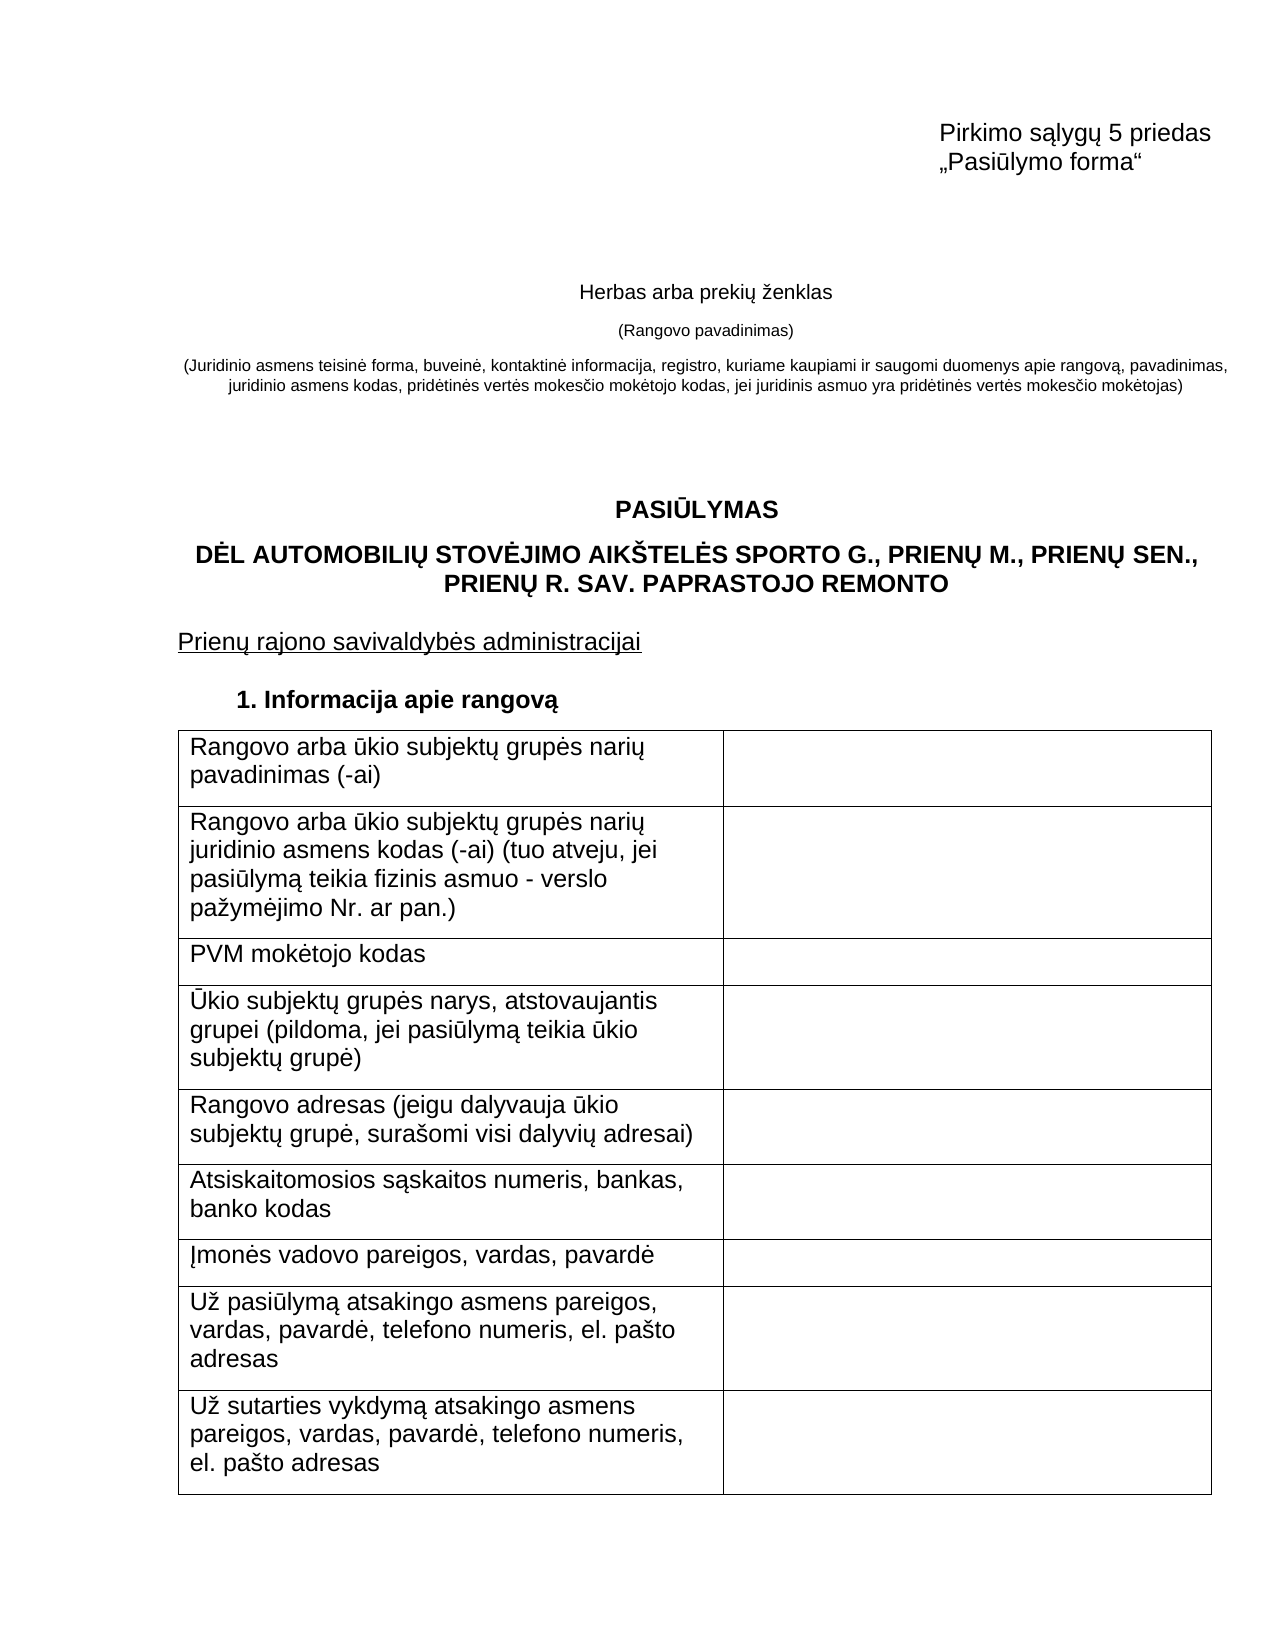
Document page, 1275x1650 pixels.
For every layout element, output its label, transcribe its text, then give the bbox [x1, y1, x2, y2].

text 1. Informacija apie rangovą [177, 685, 1216, 714]
table_cell PVM mokėtojo kodas [179, 939, 723, 985]
table_cell [724, 807, 1211, 938]
text (Juridinio asmens teisinė forma, buveinė, kontaktinė informacija, registro, kuriame kaupiami ir saugomi duomenys apie rangovą, pavadinimas, juridinio asmens kodas, pridėtinės vertės mokesčio mokėtojo kodas, jei juridinis asmuo yra pridėtinės vertės mokesčio mokėtojas) [177, 356, 1234, 394]
table_cell [724, 1165, 1211, 1239]
table_cell Už sutarties vykdymą atsakingo asmens pareigos, vardas, pavardė, telefono numeris, el. pašto adresas [179, 1391, 723, 1493]
table_header Rangovo arba ūkio subjektų grupės narių pavadinimas (-ai) [179, 731, 723, 806]
text Prienų rajono savivaldybės administracijai [177, 627, 1216, 656]
text PASIŪLYMAS [177, 495, 1216, 524]
table_cell Atsiskaitomosios sąskaitos numeris, bankas, banko kodas [179, 1165, 723, 1239]
table_cell [724, 1090, 1211, 1164]
text Herbas arba prekių ženklas [177, 280, 1234, 304]
table_cell Ūkio subjektų grupės narys, atstovaujantis grupei (pildoma, jei pasiūlymą teikia ūkio subjektų grupė) [179, 986, 723, 1089]
table_cell [724, 986, 1211, 1089]
table_header [724, 731, 1211, 806]
text Pirkimo sąlygų 5 priedas „Pasiūlymo forma“ [939, 118, 1216, 176]
text (Rangovo pavadinimas) [177, 320, 1234, 339]
table_cell [724, 1391, 1211, 1493]
table_cell Rangovo adresas (jeigu dalyvauja ūkio subjektų grupė, surašomi visi dalyvių adresai) [179, 1090, 723, 1164]
table_cell Įmonės vadovo pareigos, vardas, pavardė [179, 1240, 723, 1286]
table_cell Už pasiūlymą atsakingo asmens pareigos, vardas, pavardė, telefono numeris, el. pašto adresas [179, 1287, 723, 1389]
table_cell [724, 1240, 1211, 1286]
table_cell [724, 1287, 1211, 1389]
text DĖL AUTOMOBILIŲ STOVĖJIMO AIKŠTELĖS SPORTO G., PRIENŲ M., PRIENŲ SEN., PRIENŲ R. SAV. PAPRASTOJO REMONTO [177, 540, 1216, 598]
table_cell [724, 939, 1211, 985]
table_cell Rangovo arba ūkio subjektų grupės narių juridinio asmens kodas (-ai) (tuo atveju, jei pasiūlymą teikia fizinis asmuo - verslo pažymėjimo Nr. ar pan.) [179, 807, 723, 938]
